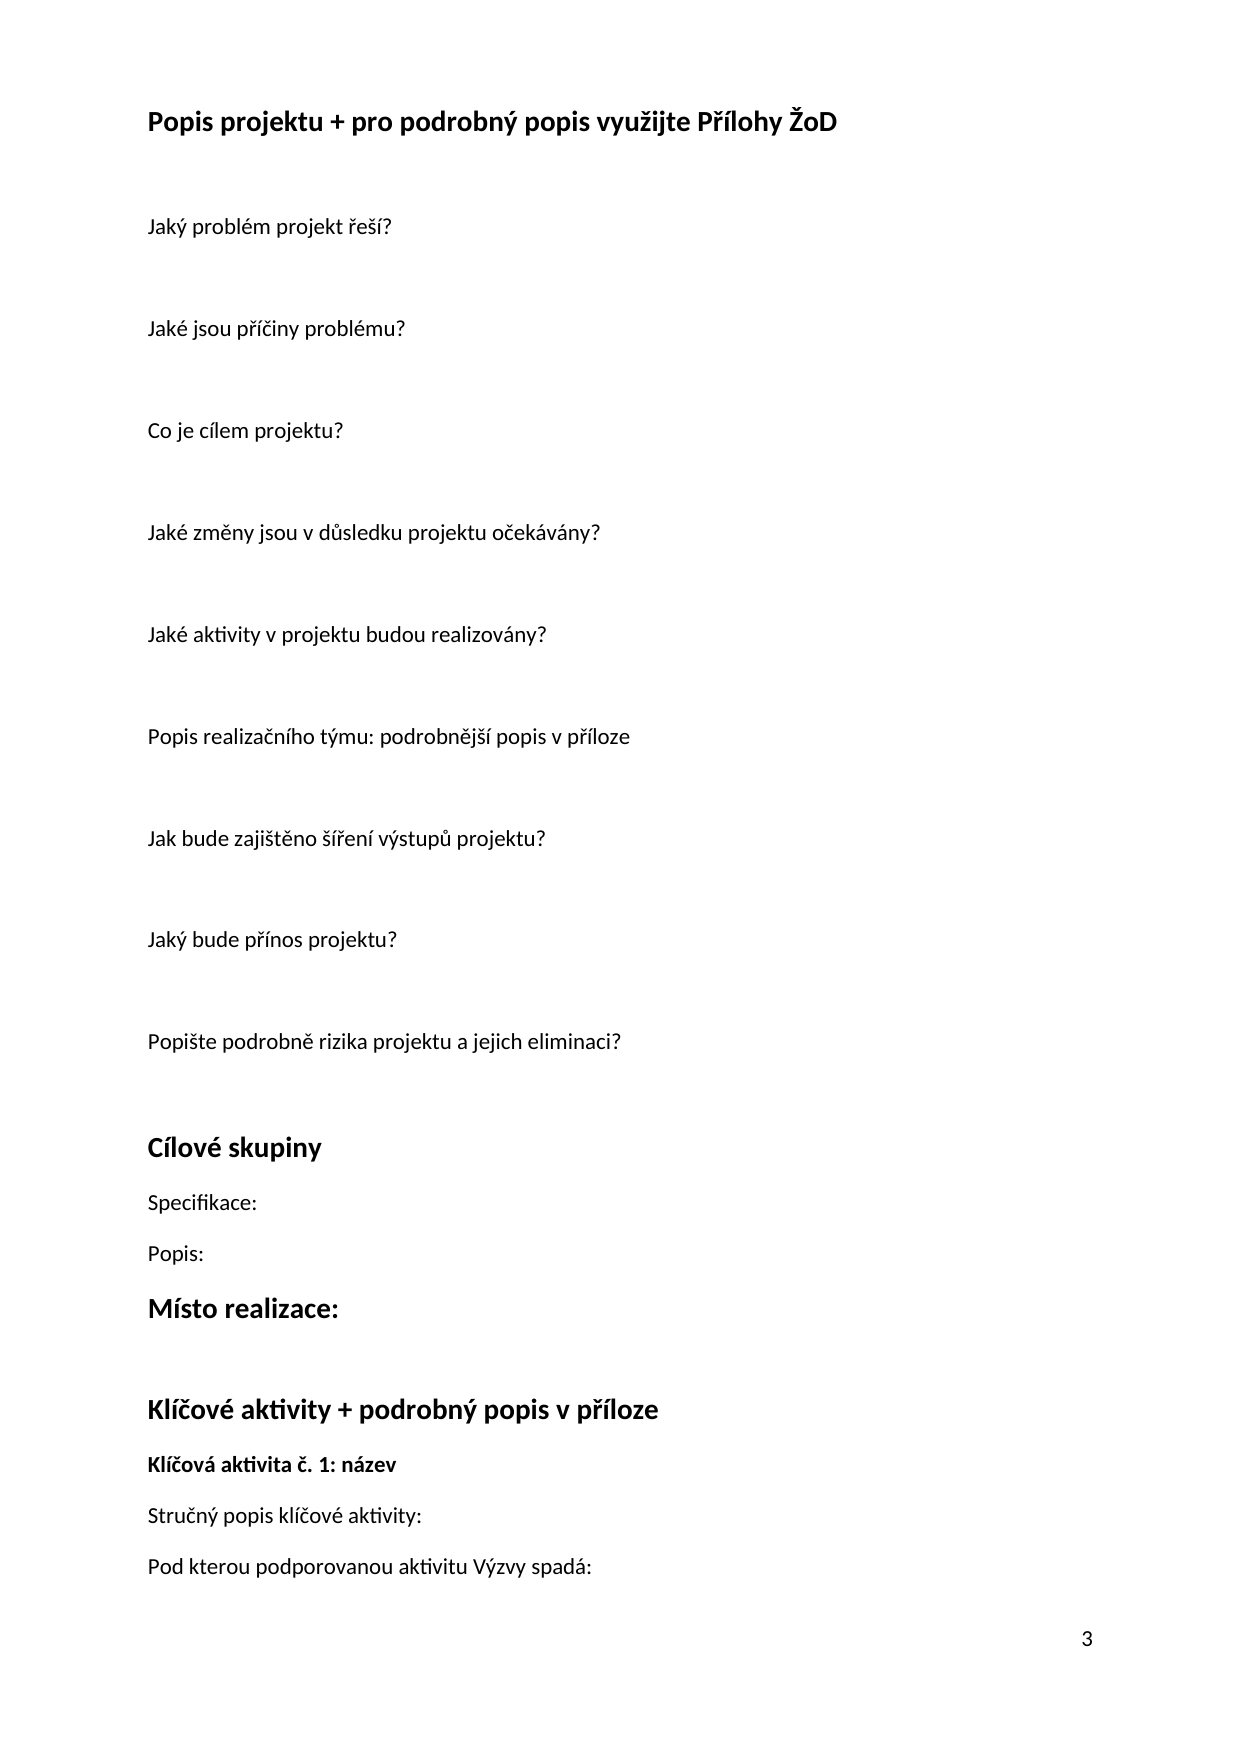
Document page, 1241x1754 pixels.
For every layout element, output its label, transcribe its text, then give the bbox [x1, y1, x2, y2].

text Jaké změny jsou v důsledku projektu očekávány? [148, 518, 1093, 546]
text Popis: [148, 1239, 1093, 1267]
text Jaký problém projekt řeší? [148, 212, 1093, 240]
text Klíčová aktivita č. 1: název [148, 1450, 1093, 1478]
text Místo realizace: [148, 1290, 1093, 1325]
text Specifikace: [148, 1188, 1093, 1216]
text Cílové skupiny [148, 1129, 1093, 1165]
text Co je cílem projektu? [148, 416, 1093, 444]
text Popište podrobně rizika projektu a jejich eliminaci? [148, 1027, 1093, 1055]
text Jaký bude přínos projektu? [148, 926, 1093, 953]
text Stručný popis klíčové aktivity: [148, 1501, 1093, 1529]
text Klíčové aktivity + podrobný popis v příloze [148, 1391, 1093, 1427]
text Popis realizačního týmu: podrobnější popis v příloze [148, 722, 1093, 750]
text Jak bude zajištěno šíření výstupů projektu? [148, 824, 1093, 852]
text Jaké jsou příčiny problému? [148, 314, 1093, 342]
text Jaké aktivity v projektu budou realizovány? [148, 620, 1093, 648]
text Popis projektu + pro podrobný popis využijte Přílohy ŽoD [148, 103, 1093, 138]
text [148, 1552, 1093, 1580]
